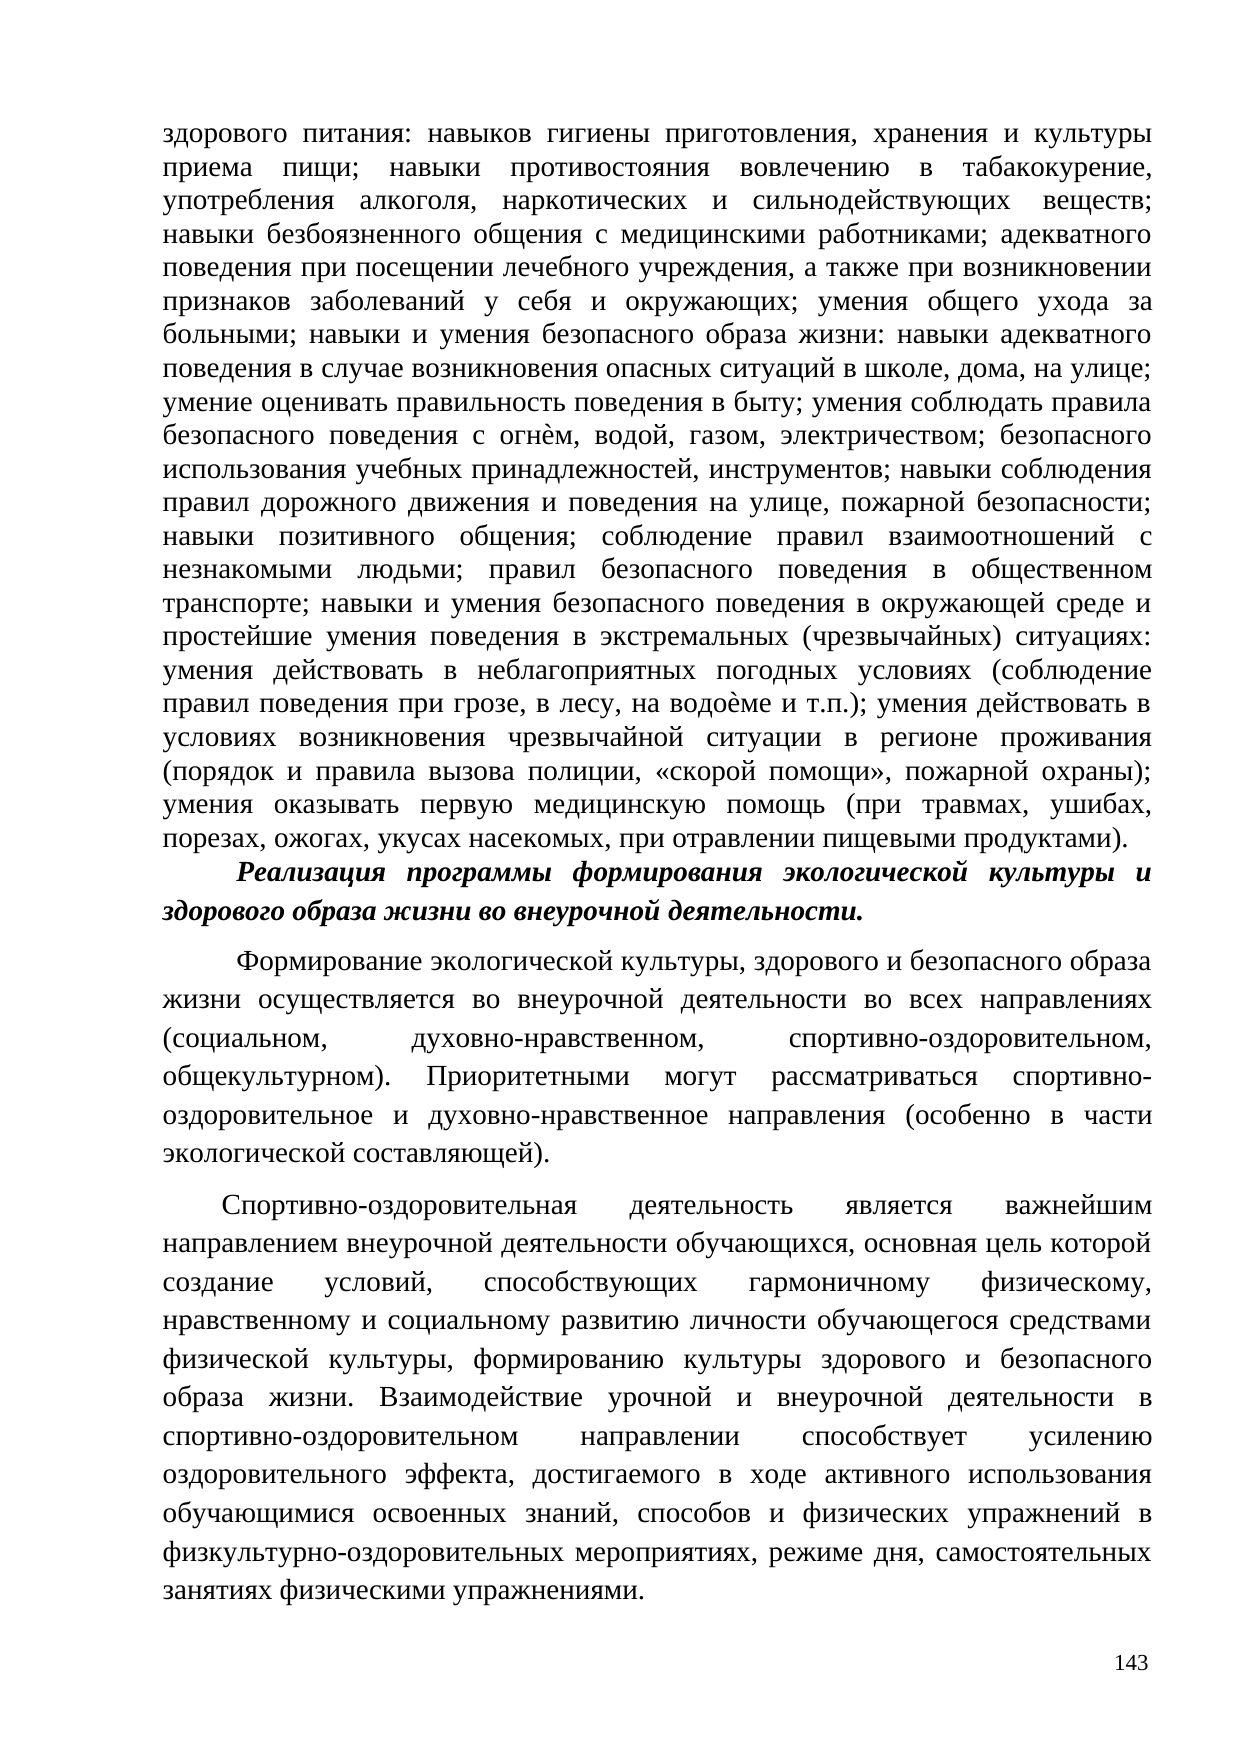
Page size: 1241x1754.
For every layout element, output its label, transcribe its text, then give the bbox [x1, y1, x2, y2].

text здорового питания: навыков гигиены приготовления, хранения и культуры приема пищи; навыки противостояния вовлечению в табакокурение, употребления алкоголя, наркотических и сильнодействующих веществ; навыки безбоязненного общения с медицинскими работниками; адекватного поведения при посещении лечебного учреждения, а также при возникновении признаков заболеваний у себя и окружающих; умения общего ухода за больными; навыки и умения безопасного образа жизни: навыки адекватного поведения в случае возникновения опасных ситуаций в школе, дома, на улице; умение оценивать правильность поведения в быту; умения соблюдать правила безопасного поведения с огнѐм, водой, газом, электричеством; безопасного использования учебных принадлежностей, инструментов; навыки соблюдения правил дорожного движения и поведения на улице, пожарной безопасности; навыки позитивного общения; соблюдение правил взаимоотношений с незнакомыми людьми; правил безопасного поведения в общественном транспорте; навыки и умения безопасного поведения в окружающей среде и простейшие умения поведения в экстремальных (чрезвычайных) ситуациях: умения действовать в неблагоприятных погодных условиях (соблюдение правил поведения при грозе, в лесу, на водоѐме и т.п.); умения действовать в условиях возникновения чрезвычайной ситуации в регионе проживания (порядок и правила вызова полиции, «скорой помощи», пожарной охраны); умения оказывать первую медицинскую помощь (при травмах, ушибах, порезах, ожогах, укусах насекомых, при отравлении пищевыми продуктами). [162, 115, 1152, 853]
subtitle Реализация программы формирования экологической культуры и здорового образа жизни во внеурочной деятельности. [162, 854, 1152, 926]
text Спортивно-оздоровительная деятельность является важнейшим направлением внеурочной деятельности обучающихся, основная цель которой создание условий, способствующих гармоничному физическому, нравственному и социальному развитию личности обучающегося средствами физической культуры, формированию культуры здорового и безопасного образа жизни. Взаимодействие урочной и внеурочной деятельности в спортивно-оздоровительном направлении способствует усилению оздоровительного эффекта, достигаемого в ходе активного использования обучающимися освоенных знаний, способов и физических упражнений в физкультурно-оздоровительных мероприятиях, режиме дня, самостоятельных занятиях физическими упражнениями. [162, 1187, 1152, 1606]
text Формирование экологической культуры, здорового и безопасного образа жизни осуществляется во внеурочной деятельности во всех направлениях (социальном, духовно-нравственном, спортивно-оздоровительном, общекультурном). Приоритетными могут рассматриваться спортивно- оздоровительное и духовно-нравственное направления (особенно в части экологической составляющей). [162, 943, 1152, 1169]
